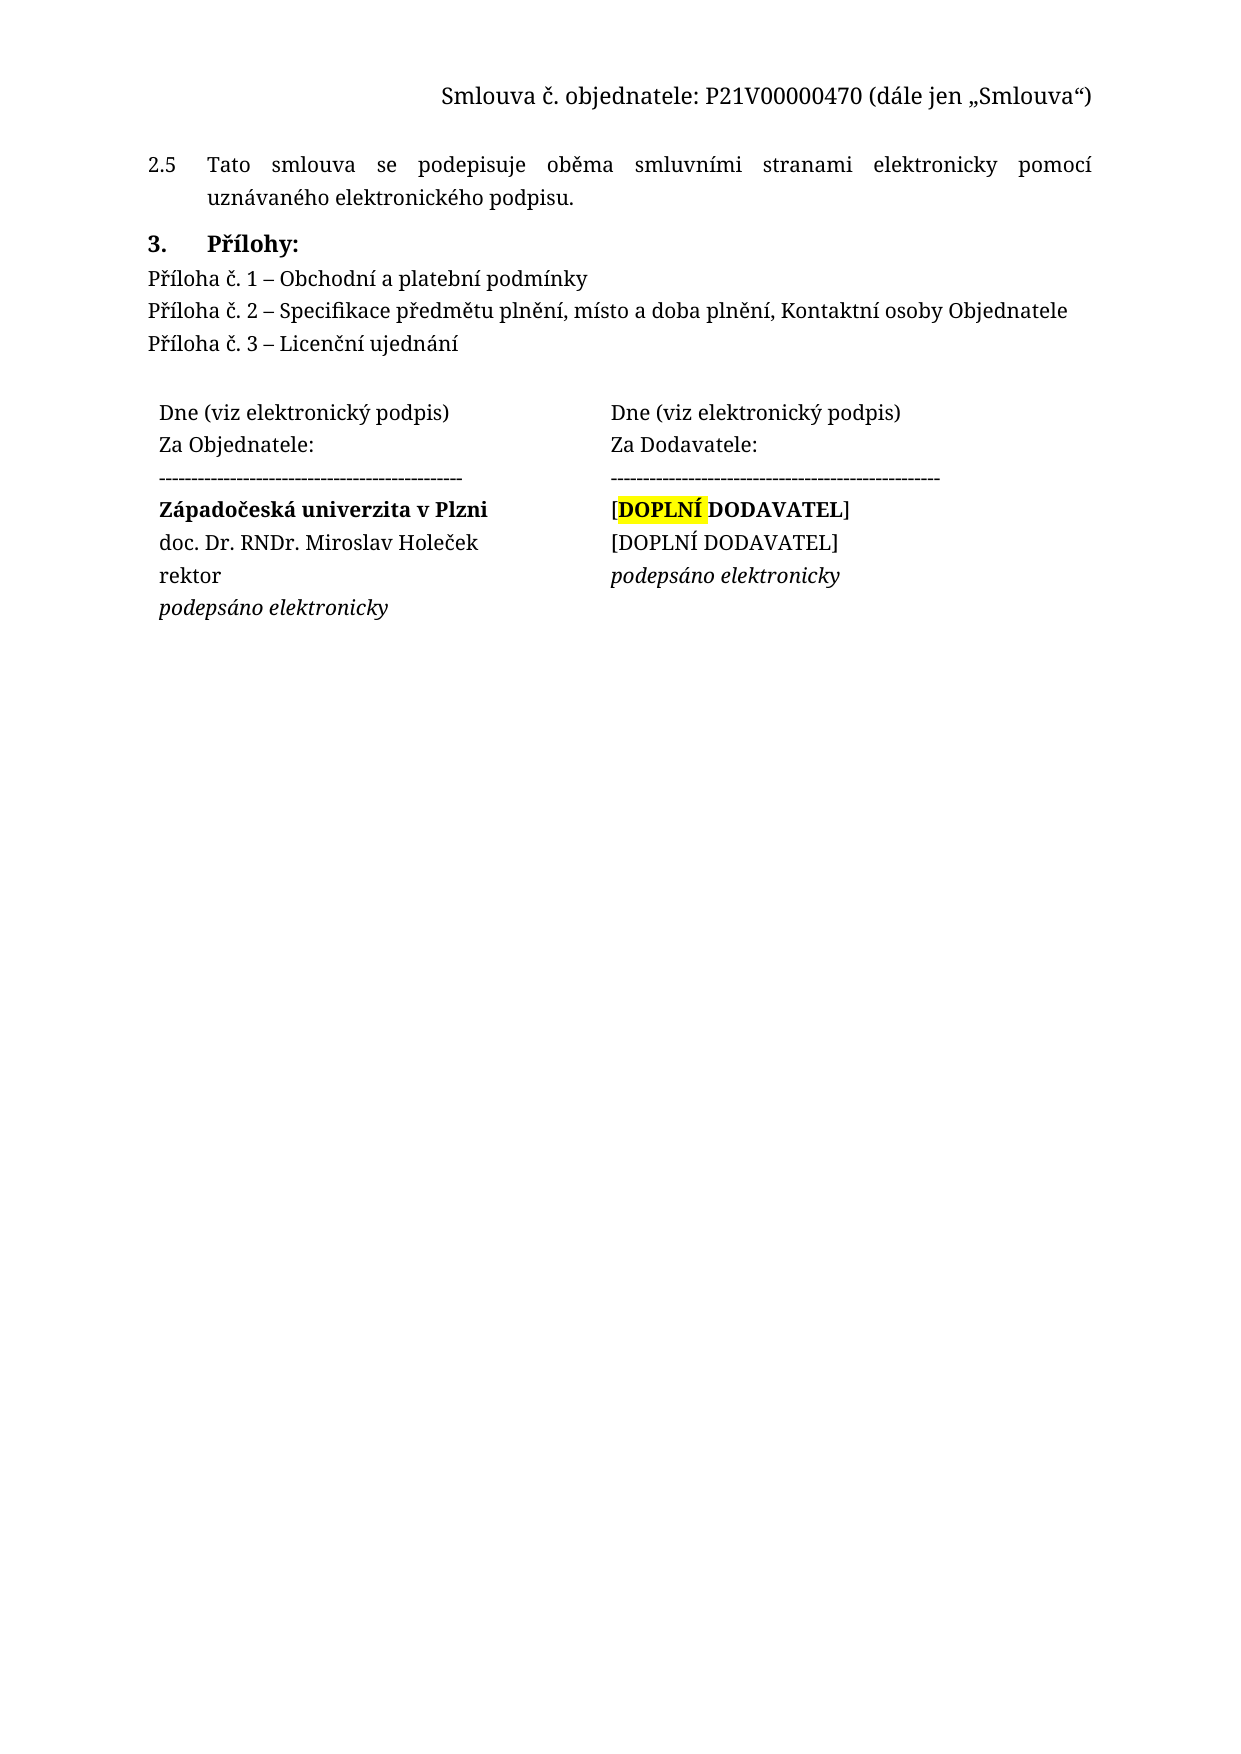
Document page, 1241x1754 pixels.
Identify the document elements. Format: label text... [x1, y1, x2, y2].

text Příloha č. 2 – Specifikace předmětu plnění, místo a doba plnění, Kontaktní osoby Objednatele [148, 297, 1092, 325]
text Příloha č. 3 – Licenční ujednání [148, 329, 1092, 358]
table_header Dne (viz elektronický podpis) Za Objednatele: ----------------------------------------------- Západočeská univerzita v Plzni doc. Dr. RNDr. Miroslav Holeček rektor podepsáno elektronicky [148, 398, 599, 626]
list Přílohy: [148, 228, 1092, 259]
text Příloha č. 1 – Obchodní a platební podmínky [148, 264, 1092, 292]
table_header Dne (viz elektronický podpis) Za Dodavatele: --------------------------------------------------- [DOPLNÍ DODAVATEL] [DOPLNÍ DODAVATEL] podepsáno elektronicky [599, 398, 1051, 626]
list Tato smlouva se podepisuje oběma smluvními stranami elektronicky pomocí uznávaného elektronického podpisu. [148, 150, 1092, 211]
